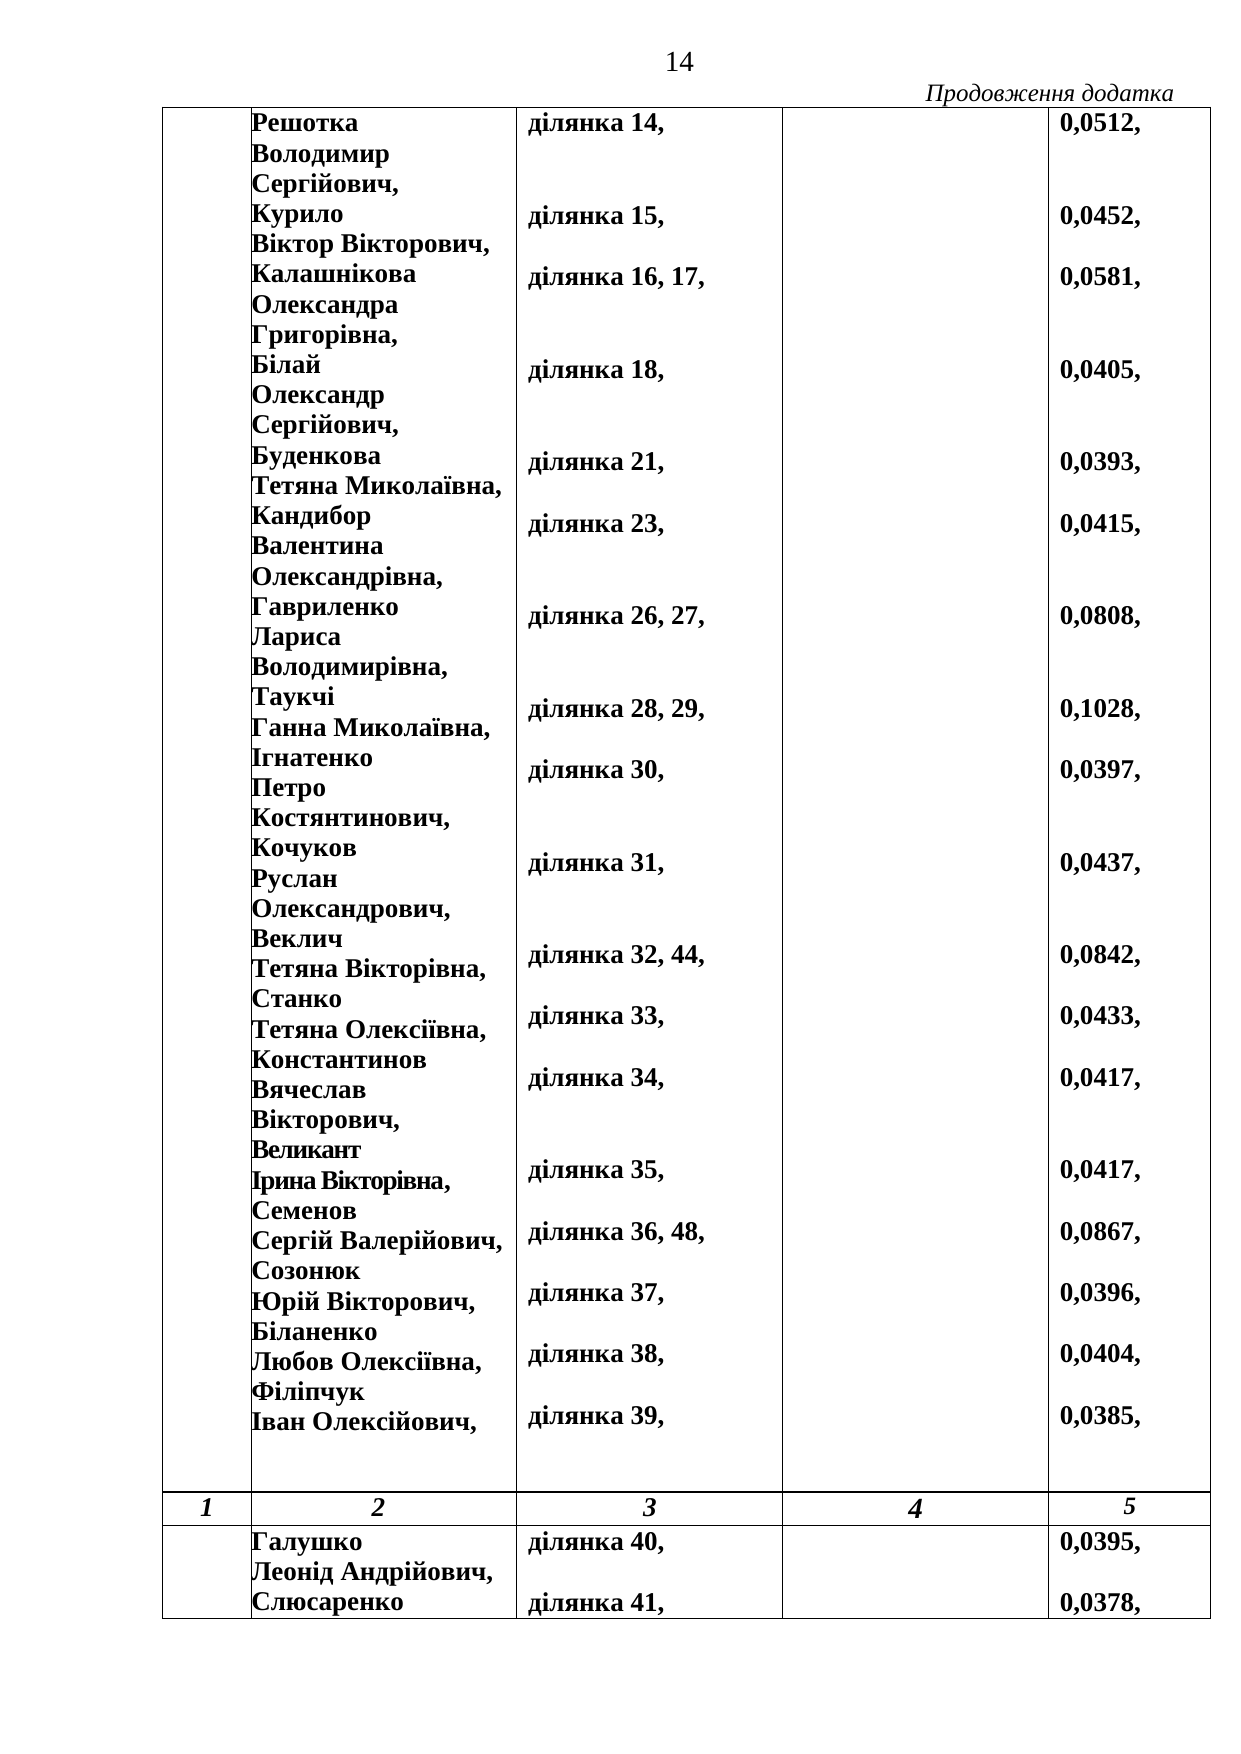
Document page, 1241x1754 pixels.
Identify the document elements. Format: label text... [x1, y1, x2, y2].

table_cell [517, 1526, 782, 1618]
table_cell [252, 1526, 516, 1618]
table_cell 2 [252, 1493, 516, 1525]
table_cell [783, 108, 1048, 1491]
table_cell [783, 1526, 1048, 1618]
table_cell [252, 108, 516, 1491]
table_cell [1049, 1526, 1210, 1618]
table_cell 1 [163, 1493, 251, 1525]
table_cell [163, 1526, 251, 1618]
table_cell [163, 108, 251, 1491]
table_cell 5 [1049, 1493, 1210, 1525]
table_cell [517, 108, 782, 1491]
table_cell 3 [517, 1493, 782, 1525]
table_cell 4 [783, 1493, 1048, 1525]
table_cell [1049, 108, 1210, 1491]
